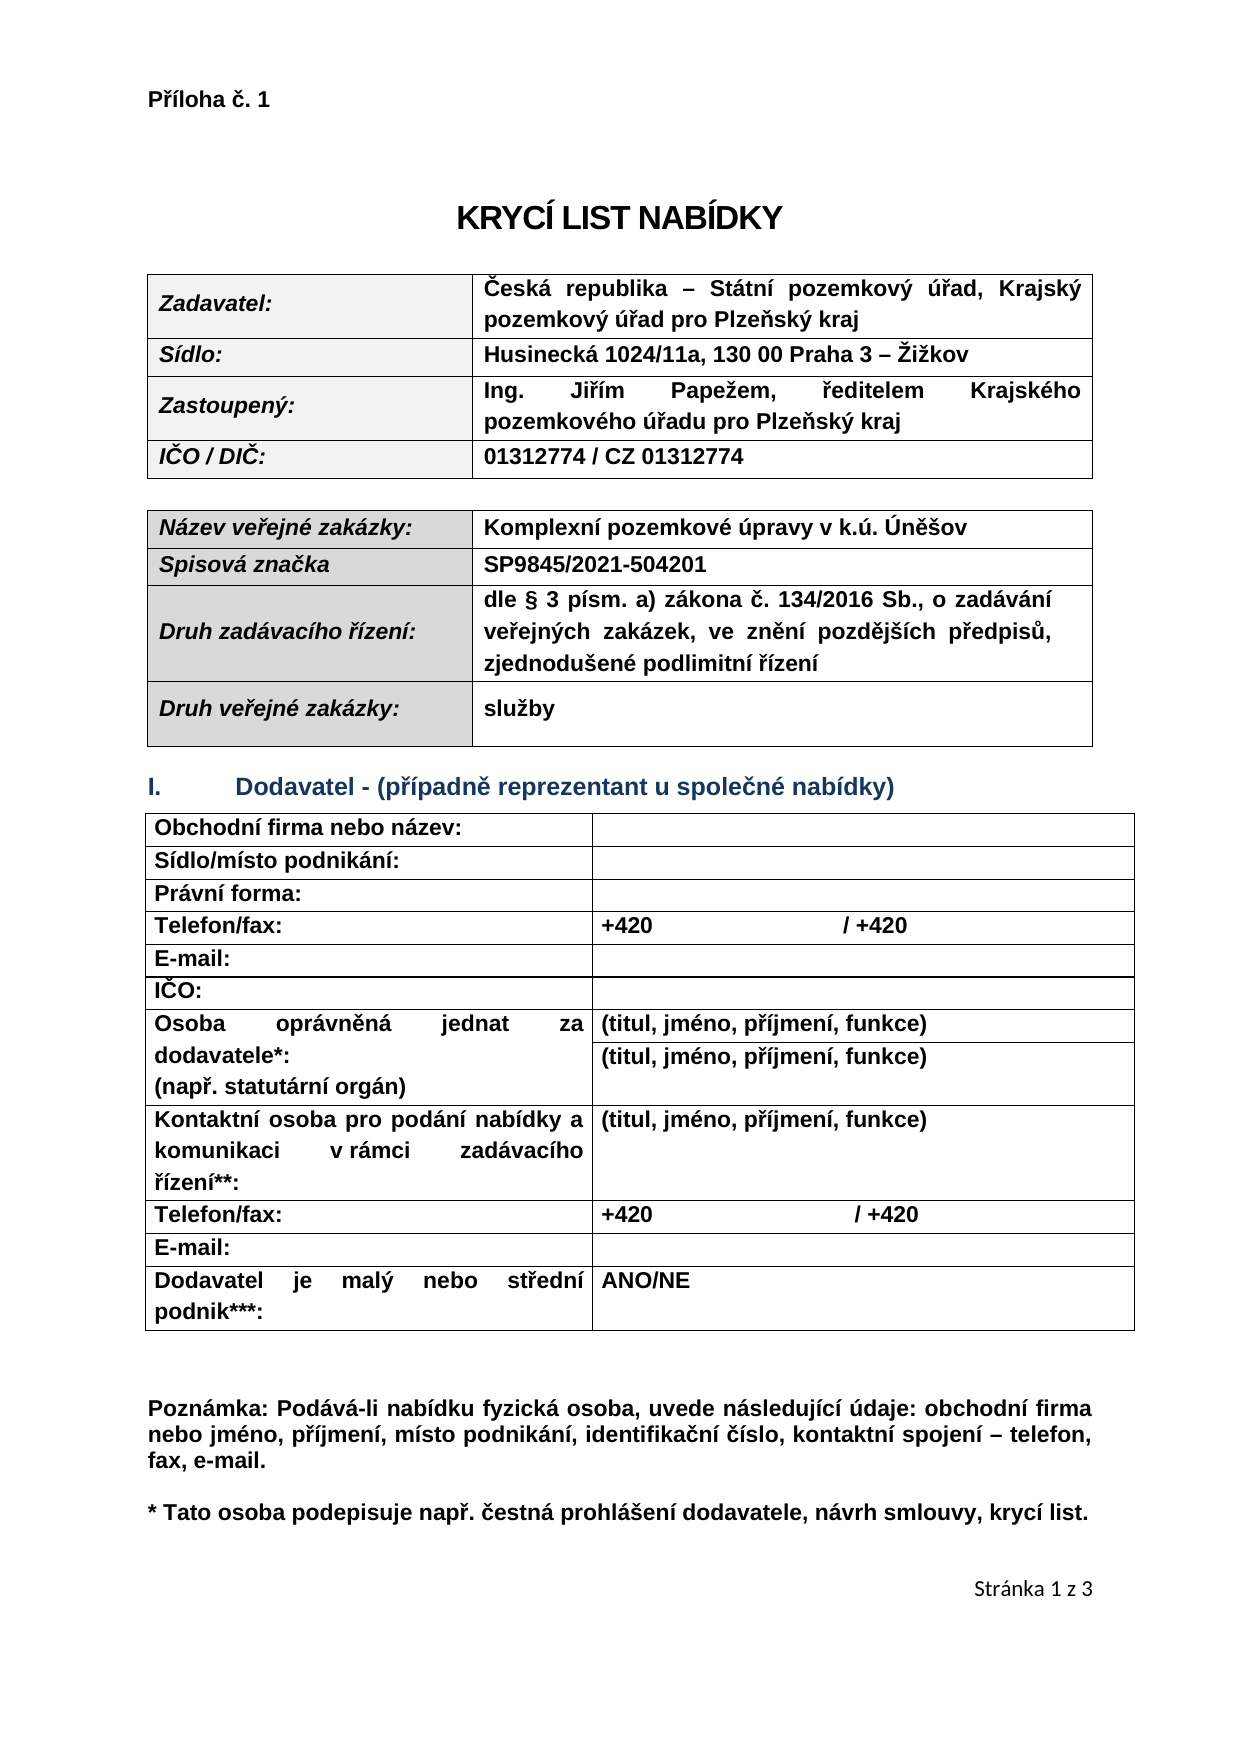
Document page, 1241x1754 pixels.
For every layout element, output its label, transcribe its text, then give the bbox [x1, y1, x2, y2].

table_cell Ing. Jiřím Papežem, ředitelem Krajského pozemkového úřadu pro Plzeňský kraj [473, 377, 1092, 440]
table_cell Telefon/fax: [146, 912, 592, 944]
table_header [593, 814, 1134, 846]
table_cell Osoba oprávněná jednat za dodavatele*: (např. statutární orgán) [146, 1010, 592, 1105]
table_cell Kontaktní osoba pro podání nabídky a komunikaci v rámci zadávacího řízení**: [146, 1106, 592, 1200]
subtitle Dodavatel - (případně reprezentant u společné nabídky) [148, 772, 1093, 801]
table_cell Zastoupený: [148, 377, 472, 440]
table_cell IČO: [146, 978, 592, 1009]
table_header Název veřejné zakázky: [148, 511, 472, 548]
table_cell ANO/NE [593, 1267, 1134, 1330]
table_cell +420 / +420 [593, 912, 1134, 944]
table_cell Telefon/fax: [146, 1201, 592, 1233]
table_cell (titul, jméno, příjmení, funkce) [593, 1043, 1134, 1105]
table_header Česká republika – Státní pozemkový úřad, Krajský pozemkový úřad pro Plzeňský kraj [473, 275, 1092, 338]
table_header Zadavatel: [148, 275, 472, 338]
table_cell [593, 1234, 1134, 1266]
table_cell [593, 945, 1134, 976]
title Krycí list nabídky [148, 198, 1093, 236]
table_cell E-mail: [146, 1234, 592, 1266]
table_header Komplexní pozemkové úpravy v k.ú. Úněšov [473, 511, 1092, 548]
table_cell Husinecká 1024/11a, 130 00 Praha 3 – Žižkov [473, 339, 1092, 376]
table_cell [593, 978, 1134, 1009]
table_cell Sídlo: [148, 339, 472, 376]
table_cell +420 / +420 [593, 1201, 1134, 1233]
table_cell Spisová značka [148, 549, 472, 585]
table_cell SP9845/2021-504201 [473, 549, 1092, 585]
table_cell E-mail: [146, 945, 592, 976]
text Poznámka: Podává-li nabídku fyzická osoba, uvede následující údaje: obchodní firma nebo jméno, příjmení, místo podnikání, identifikační číslo, kontaktní spojení – telefon, fax, e-mail. [148, 1395, 1093, 1474]
table_cell služby [473, 682, 1092, 746]
table_cell 01312774 / CZ 01312774 [473, 441, 1092, 477]
table_cell Právní forma: [146, 880, 592, 911]
table_cell (titul, jméno, příjmení, funkce) [593, 1010, 1134, 1042]
table_cell dle § 3 písm. a) zákona č. 134/2016 Sb., o zadávání veřejných zakázek, ve znění pozdějších předpisů, zjednodušené podlimitní řízení [473, 586, 1092, 681]
text * Tato osoba podepisuje např. čestná prohlášení dodavatele, návrh smlouvy, krycí list. [148, 1499, 1093, 1525]
table_cell Dodavatel je malý nebo střední podnik***: [146, 1267, 592, 1330]
table_cell [593, 847, 1134, 878]
table_cell (titul, jméno, příjmení, funkce) [593, 1106, 1134, 1200]
table_cell IČO / DIČ: [148, 441, 472, 477]
table_cell Druh veřejné zakázky: [148, 682, 472, 746]
table_cell [593, 880, 1134, 911]
table_cell Druh zadávacího řízení: [148, 586, 472, 681]
table_cell Sídlo/místo podnikání: [146, 847, 592, 878]
table_header Obchodní firma nebo název: [146, 814, 592, 846]
